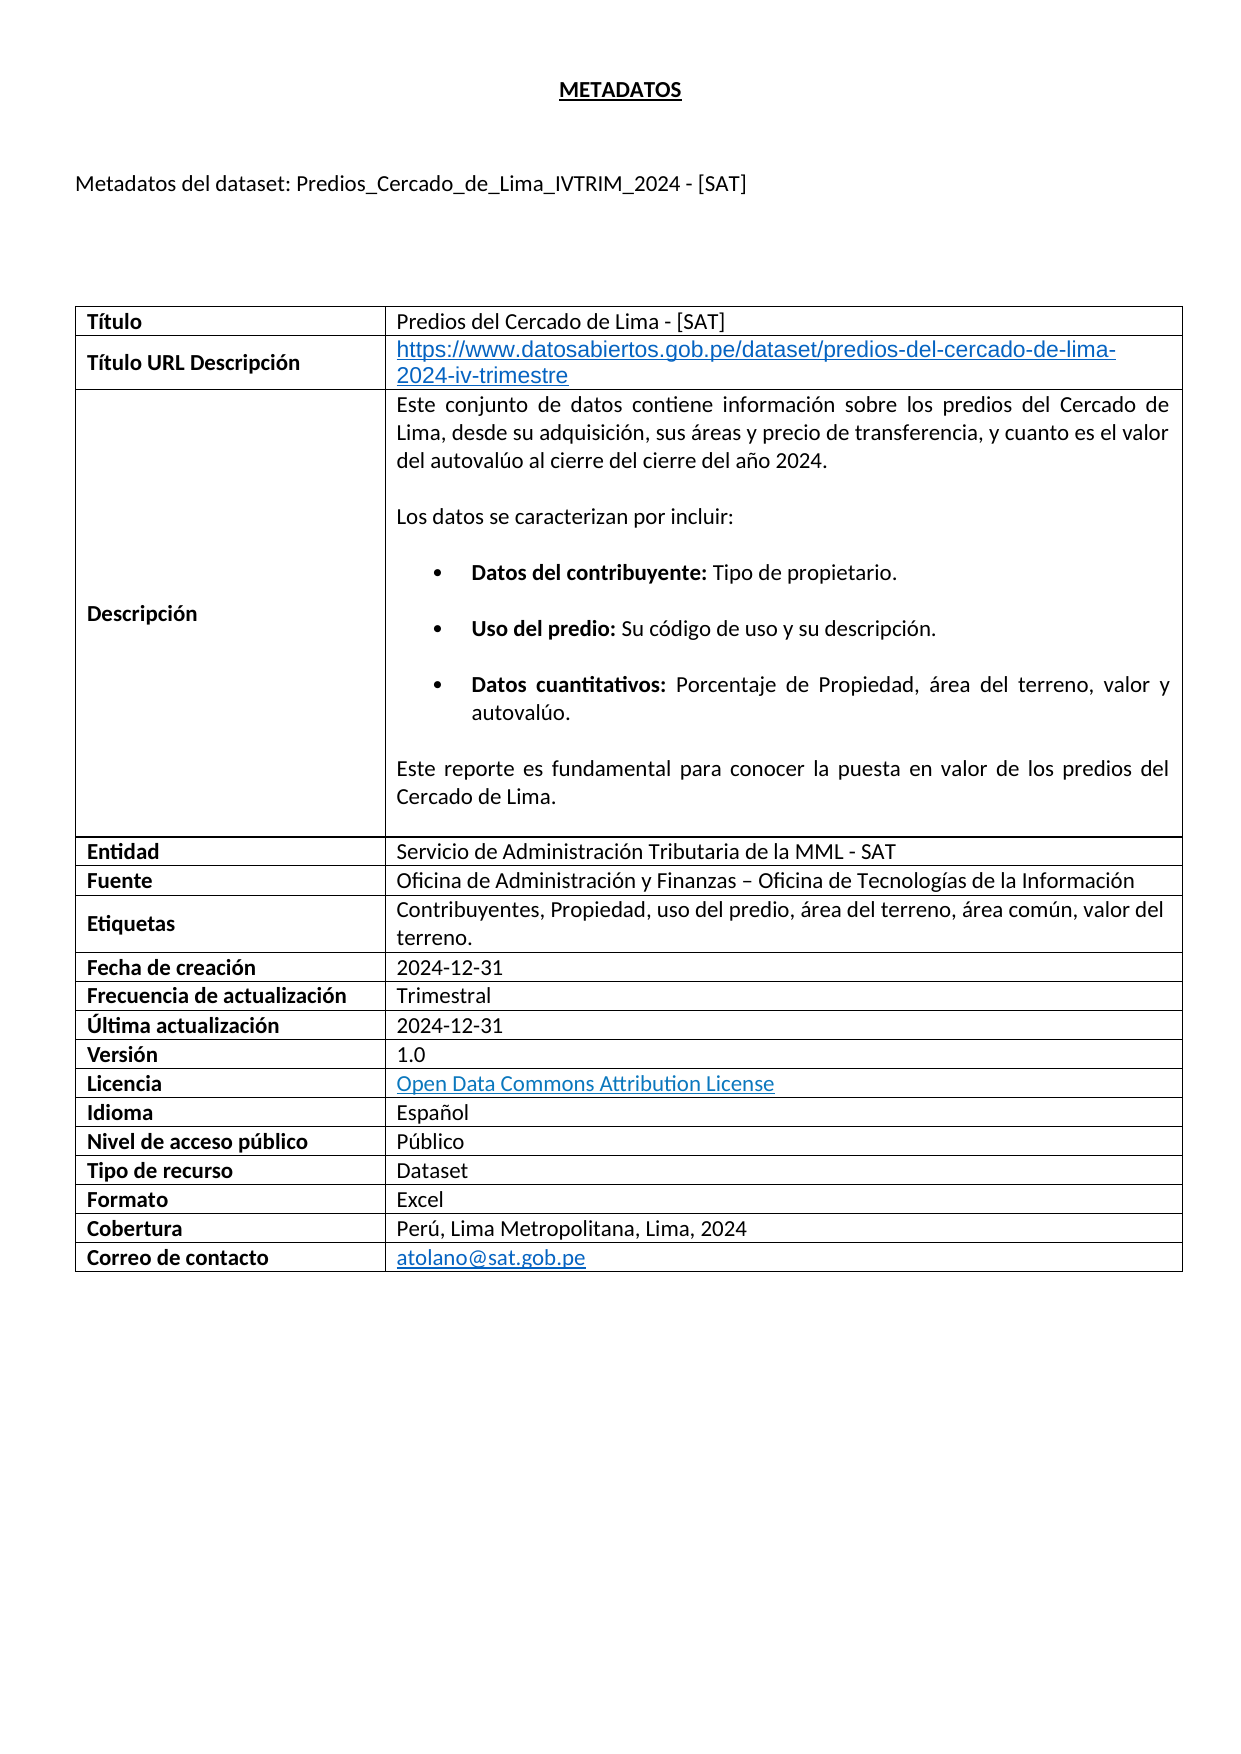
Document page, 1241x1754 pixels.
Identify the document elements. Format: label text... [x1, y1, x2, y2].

table_cell Público [386, 1127, 1182, 1155]
table_cell Fecha de creación [76, 953, 385, 981]
table_cell atolano@sat.gob.pe [386, 1243, 1182, 1271]
table_cell Servicio de Administración Tributaria de la MML - SAT [386, 838, 1182, 865]
table_header Título [76, 307, 385, 335]
table_cell Perú, Lima Metropolitana, Lima, 2024 [386, 1214, 1182, 1242]
table_cell Licencia [76, 1069, 385, 1097]
table_cell 2024-12-31 [386, 1011, 1182, 1039]
table_cell Título URL Descripción [76, 336, 385, 389]
table_cell Formato [76, 1185, 385, 1213]
table_cell Español [386, 1098, 1182, 1126]
table_cell Dataset [386, 1156, 1182, 1184]
table_cell 2024-12-31 [386, 953, 1182, 981]
table_cell Excel [386, 1185, 1182, 1213]
table_cell Trimestral [386, 982, 1182, 1010]
table_cell Este conjunto de datos contiene información sobre los predios del Cercado de Lima, desde su adquisición, sus áreas y precio de transferencia, y cuanto es el valor del autovalúo al cierre del cierre del año 2024. Los datos se caracterizan por incluir: Datos del contribuyente: Tipo de propietario. Uso del predio: Su código de uso y su descripción. Datos cuantitativos: Porcentaje de Propiedad, área del terreno, valor y autovalúo. Este reporte es fundamental para conocer la puesta en valor de los predios del Cercado de Lima. [386, 390, 1182, 836]
table_header Predios del Cercado de Lima - [SAT] [386, 307, 1182, 335]
table_cell Última actualización [76, 1011, 385, 1039]
table_cell https://www.datosabiertos.gob.pe/dataset/predios-del-cercado-de-lima-2024-iv-trimestre [386, 336, 1182, 389]
table_cell Tipo de recurso [76, 1156, 385, 1184]
table_cell Open Data Commons Attribution License [386, 1069, 1182, 1097]
table_cell Descripción [76, 390, 385, 836]
table_cell Contribuyentes, Propiedad, uso del predio, área del terreno, área común, valor del terreno. [386, 896, 1182, 952]
table_cell Etiquetas [76, 896, 385, 952]
table_cell Frecuencia de actualización [76, 982, 385, 1010]
table_cell Idioma [76, 1098, 385, 1126]
table_cell Oficina de Administración y Finanzas – Oficina de Tecnologías de la Información [386, 866, 1182, 894]
table_cell 1.0 [386, 1040, 1182, 1068]
table_cell Cobertura [76, 1214, 385, 1242]
table_cell Nivel de acceso público [76, 1127, 385, 1155]
table_cell Entidad [76, 838, 385, 865]
table_cell Fuente [76, 866, 385, 894]
table_cell Versión [76, 1040, 385, 1068]
text METADATOS [75, 75, 1165, 103]
table_cell Correo de contacto [76, 1243, 385, 1271]
text Metadatos del dataset: Predios_Cercado_de_Lima_IVTRIM_2024 - [SAT] [75, 169, 1165, 197]
